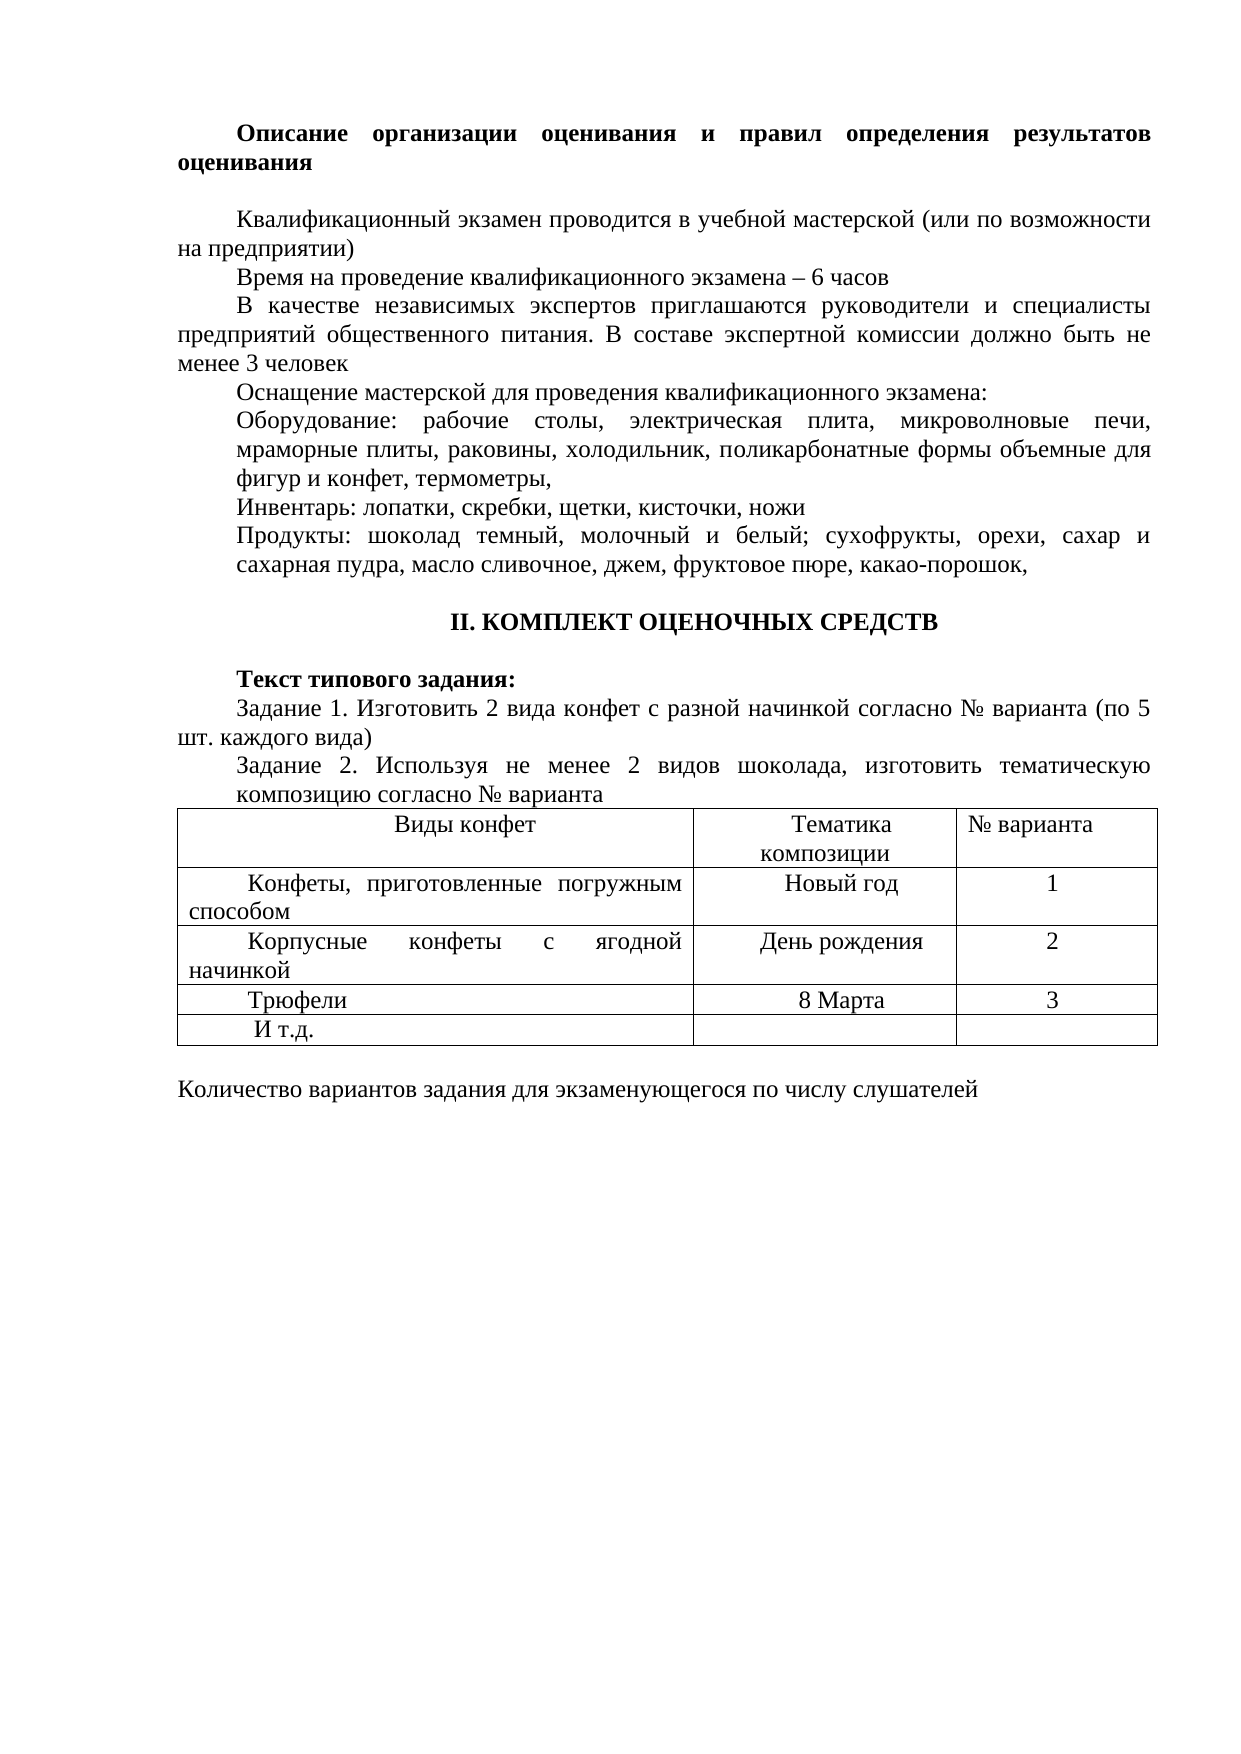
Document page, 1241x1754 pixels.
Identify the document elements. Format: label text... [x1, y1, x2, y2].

table_cell [694, 1015, 956, 1045]
table_header Тематика композиции [694, 809, 956, 867]
table_cell Новый год [694, 868, 956, 925]
table_header № варианта [957, 809, 1157, 867]
table_cell 8 Марта [694, 985, 956, 1013]
table_cell 1 [957, 868, 1157, 925]
table_cell [957, 1015, 1157, 1045]
text Оснащение мастерской для проведения квалификационного экзамена: [177, 377, 1152, 406]
table_cell День рождения [694, 926, 956, 984]
text В качестве независимых экспертов приглашаются руководители и специалисты предприятий общественного питания. В составе экспертной комиссии должно быть не менее 3 человек [177, 291, 1152, 377]
table_header Виды конфет [178, 809, 693, 867]
text Описание организации оценивания и правил определения результатов оценивания [177, 118, 1152, 176]
list Задание 1. Изготовить 2 вида конфет с разной начинкой согласно № варианта (по 5 шт. каждого вида) [177, 693, 1152, 751]
text Продукты: шоколад темный, молочный и белый; сухофрукты, орехи, сахар и сахарная пудра, масло сливочное, джем, фруктовое пюре, какао-порошок, [236, 521, 1152, 578]
list Текст типового задания: [177, 664, 1152, 693]
table_cell Трюфели [178, 985, 693, 1013]
table_cell Конфеты, приготовленные погружным способом [178, 868, 693, 925]
text II. КОМПЛЕКТ ОЦЕНОЧНЫХ СРЕДСТВ [177, 607, 1152, 636]
text Время на проведение квалификационного экзамена – 6 часов [177, 262, 1152, 291]
table_cell И т.д. [178, 1015, 693, 1045]
text Квалификационный экзамен проводится в учебной мастерской (или по возможности на предприятии) [177, 204, 1152, 262]
list Задание 2. Используя не менее 2 видов шоколада, изготовить тематическую композицию согласно № варианта [236, 751, 1152, 808]
text Инвентарь: лопатки, скребки, щетки, кисточки, ножи [236, 492, 1152, 521]
table_cell 3 [957, 985, 1157, 1013]
text Оборудование: рабочие столы, электрическая плита, микроволновые печи, мраморные плиты, раковины, холодильник, поликарбонатные формы объемные для фигур и конфет, термометры, [236, 406, 1152, 492]
text Количество вариантов задания для экзаменующегося по числу слушателей [177, 1046, 1152, 1103]
table_cell Корпусные конфеты с ягодной начинкой [178, 926, 693, 984]
table_cell 2 [957, 926, 1157, 984]
